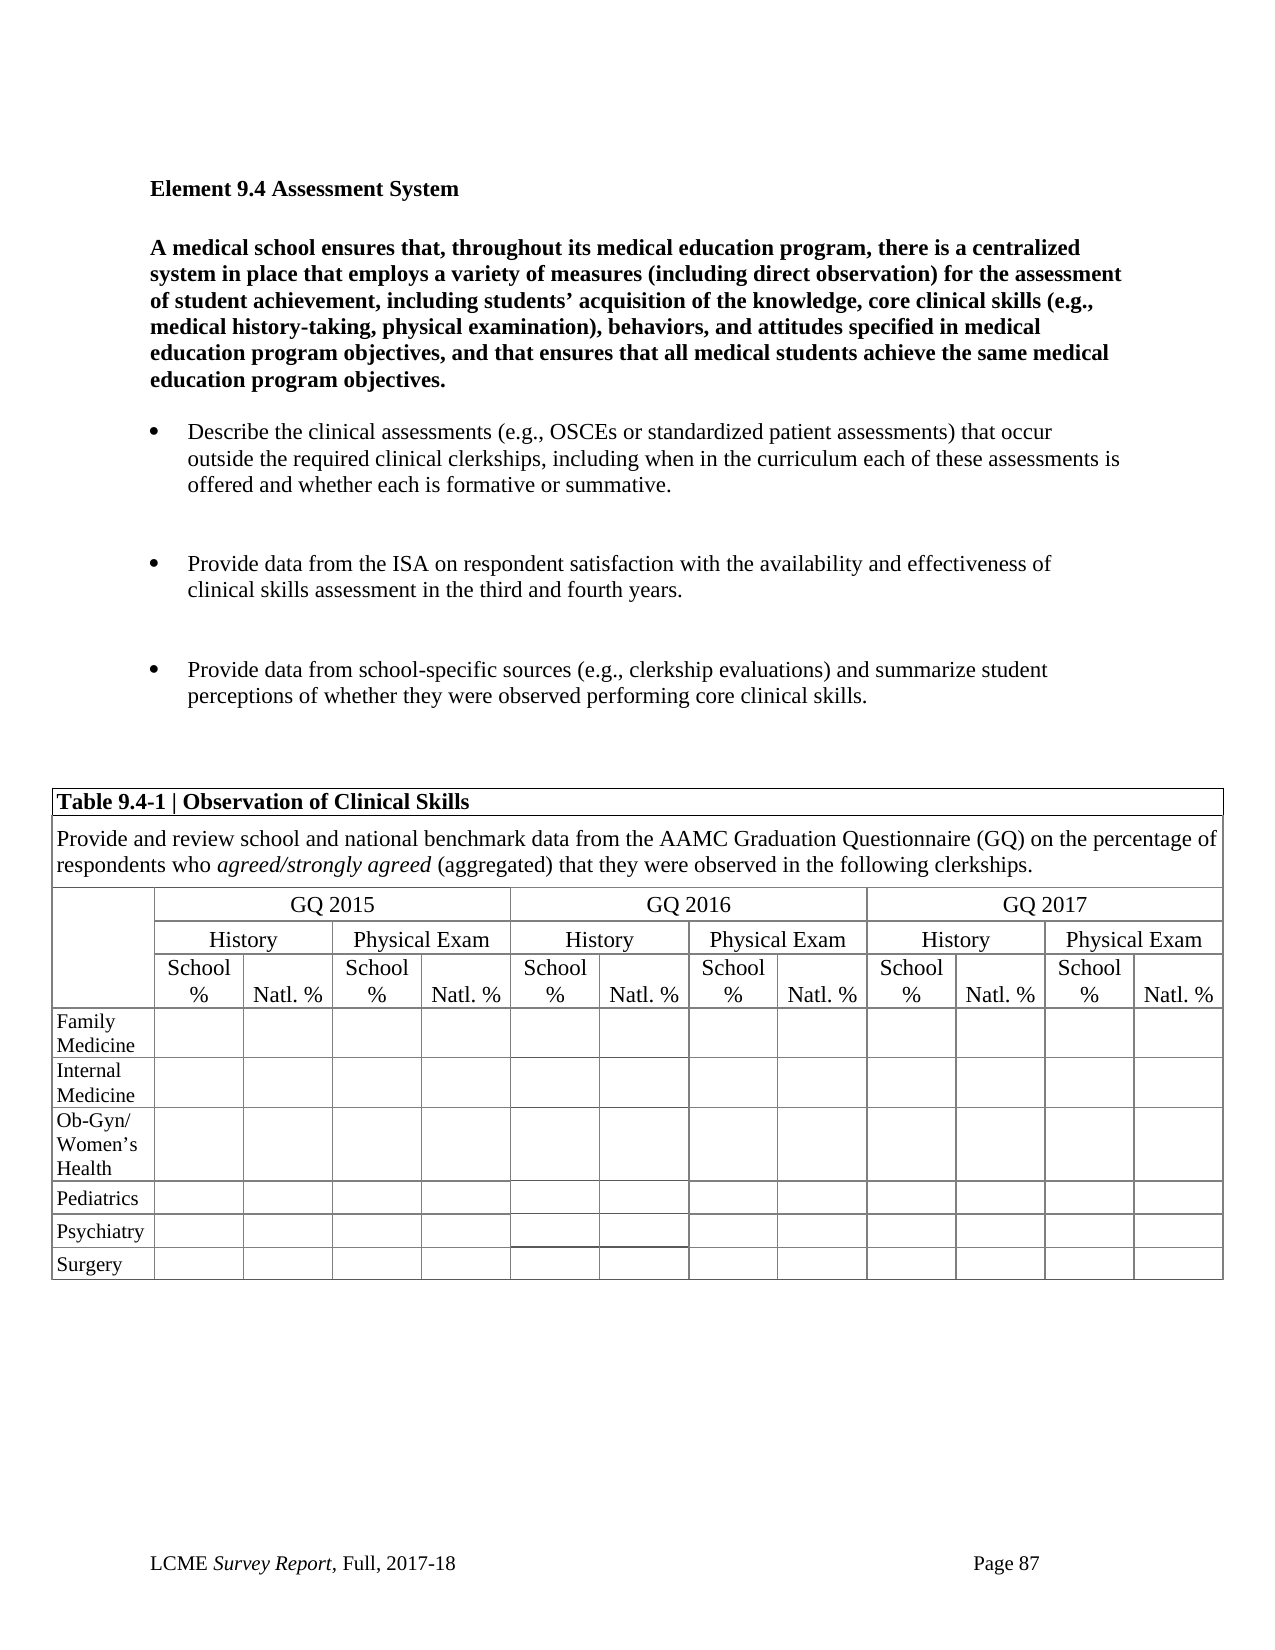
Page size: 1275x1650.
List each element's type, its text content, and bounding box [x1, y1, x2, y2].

table_cell [422, 1215, 510, 1246]
table_cell [690, 1108, 777, 1180]
table_cell School% [868, 955, 955, 1007]
table_cell [244, 1182, 332, 1213]
table_cell School% [511, 955, 599, 1007]
table_cell [511, 1058, 599, 1107]
table_cell [957, 1182, 1044, 1213]
table_cell [957, 1058, 1044, 1107]
table_cell [1135, 1182, 1222, 1213]
text A medical school ensures that, throughout its medical education program, there is a centralized system in place that employs a variety of measures (including direct observation) for the assessment of student achievement, including students’ acquisition of the knowledge, core clinical skills (e.g., medical history-taking, physical examination), behaviors, and attitudes specified in medical education program objectives, and that ensures that all medical students achieve the same medical education program objectives. [150, 234, 1125, 392]
table_cell [868, 1108, 955, 1180]
table_cell History [155, 922, 332, 953]
table_cell Pediatrics [53, 1182, 154, 1213]
table_cell [1046, 1058, 1133, 1107]
table_cell [1046, 1009, 1133, 1057]
table_cell [333, 1182, 421, 1213]
table_cell [155, 1058, 243, 1107]
table_cell Internal Medicine [53, 1058, 154, 1107]
table_cell [778, 1248, 866, 1279]
table_cell [244, 1108, 332, 1180]
table_cell [868, 1058, 955, 1107]
table_cell Natl. % [600, 955, 688, 1007]
table_cell [1135, 1058, 1222, 1107]
table_cell [333, 1108, 421, 1180]
table_cell [511, 1009, 599, 1057]
table_cell [422, 1248, 510, 1279]
table_cell [690, 1215, 777, 1246]
table_cell School% [690, 955, 777, 1007]
table_cell School% [333, 955, 421, 1007]
table_cell [1135, 1009, 1222, 1057]
subtitle Element 9.4 Assessment System [150, 175, 1125, 201]
table_cell [1046, 1248, 1133, 1279]
table_cell [244, 1009, 332, 1057]
table_cell [422, 1108, 510, 1180]
table_cell [778, 1058, 866, 1107]
table_cell [957, 1248, 1044, 1279]
table_cell [778, 1182, 866, 1213]
table_cell [600, 1009, 688, 1057]
list Provide data from the ISA on respondent satisfaction with the availability and effectiveness of clinical skills assessment in the third and fourth years. [150, 550, 1125, 603]
table_cell [333, 1248, 421, 1279]
table_cell [600, 1248, 688, 1279]
table_cell Physical Exam [1046, 922, 1222, 953]
table_cell [600, 1214, 688, 1246]
table_cell [511, 1248, 599, 1279]
table_cell [333, 1058, 421, 1107]
table_cell [690, 1248, 777, 1279]
table_cell [244, 1248, 332, 1279]
table_cell [1135, 1108, 1222, 1180]
table_cell [422, 1058, 510, 1107]
table_cell [1046, 1215, 1133, 1246]
table_cell [600, 1108, 688, 1180]
table_cell [511, 1181, 599, 1213]
table_cell [244, 1058, 332, 1107]
table_cell [868, 1248, 955, 1279]
table_cell [690, 1009, 777, 1057]
table_cell [1046, 1182, 1133, 1213]
table_cell Physical Exam [690, 922, 866, 953]
table_cell [422, 1182, 510, 1213]
table_cell School% [1046, 955, 1133, 1007]
table_cell [333, 1009, 421, 1057]
table_cell GQ 2016 [511, 888, 866, 920]
table_cell [778, 1009, 866, 1057]
table_cell [868, 1215, 955, 1246]
table_cell [778, 1215, 866, 1246]
table_cell [778, 1108, 866, 1180]
table_cell [957, 1108, 1044, 1180]
table_cell Physical Exam [333, 922, 510, 953]
table_cell [1135, 1215, 1222, 1246]
table_cell GQ 2015 [155, 888, 510, 920]
table_cell [1046, 1108, 1133, 1180]
table_cell Natl. % [244, 955, 332, 1007]
table_cell History [511, 922, 688, 953]
table_cell Surgery [53, 1248, 154, 1279]
table_cell Provide and review school and national benchmark data from the AAMC Graduation Questionnaire (GQ) on the percentage of respondents who agreed/strongly agreed (aggregated) that they were observed in the following clerkships. [53, 816, 1222, 887]
table_cell [333, 1215, 421, 1246]
table_cell [868, 1009, 955, 1057]
table_cell [690, 1058, 777, 1107]
table_cell [600, 1181, 688, 1213]
table_cell [690, 1182, 777, 1213]
table_cell GQ 2017 [868, 888, 1222, 920]
list Provide data from school-specific sources (e.g., clerkship evaluations) and summarize student perceptions of whether they were observed performing core clinical skills. [150, 656, 1125, 708]
table_cell [53, 888, 154, 1007]
table_cell [155, 1009, 243, 1057]
table_cell [868, 1182, 955, 1213]
table_cell [600, 1058, 688, 1107]
table_cell Natl. % [1135, 955, 1222, 1007]
table_cell [511, 1214, 599, 1246]
table_cell History [868, 922, 1044, 953]
table_cell Ob-Gyn/ Women’s Health [53, 1108, 154, 1180]
list Describe the clinical assessments (e.g., OSCEs or standardized patient assessments) that occur outside the required clinical clerkships, including when in the curriculum each of these assessments is offered and whether each is formative or summative. [150, 418, 1125, 497]
table_cell [422, 1009, 510, 1057]
table_cell [155, 1215, 243, 1246]
table_cell [957, 1009, 1044, 1057]
table_cell [155, 1182, 243, 1213]
table_header Table 9.4-1 | Observation of Clinical Skills [53, 789, 1223, 815]
table_cell [244, 1215, 332, 1246]
table_cell Family Medicine [53, 1009, 154, 1057]
table_cell [957, 1215, 1044, 1246]
table_cell Natl. % [778, 955, 866, 1007]
table_cell Psychiatry [53, 1215, 154, 1246]
table_cell [511, 1108, 599, 1180]
table_cell [155, 1248, 243, 1279]
table_cell Natl. % [957, 955, 1044, 1007]
table_cell Natl. % [422, 955, 510, 1007]
table_cell [155, 1108, 243, 1180]
table_cell [1135, 1248, 1222, 1279]
table_cell School% [155, 955, 243, 1007]
